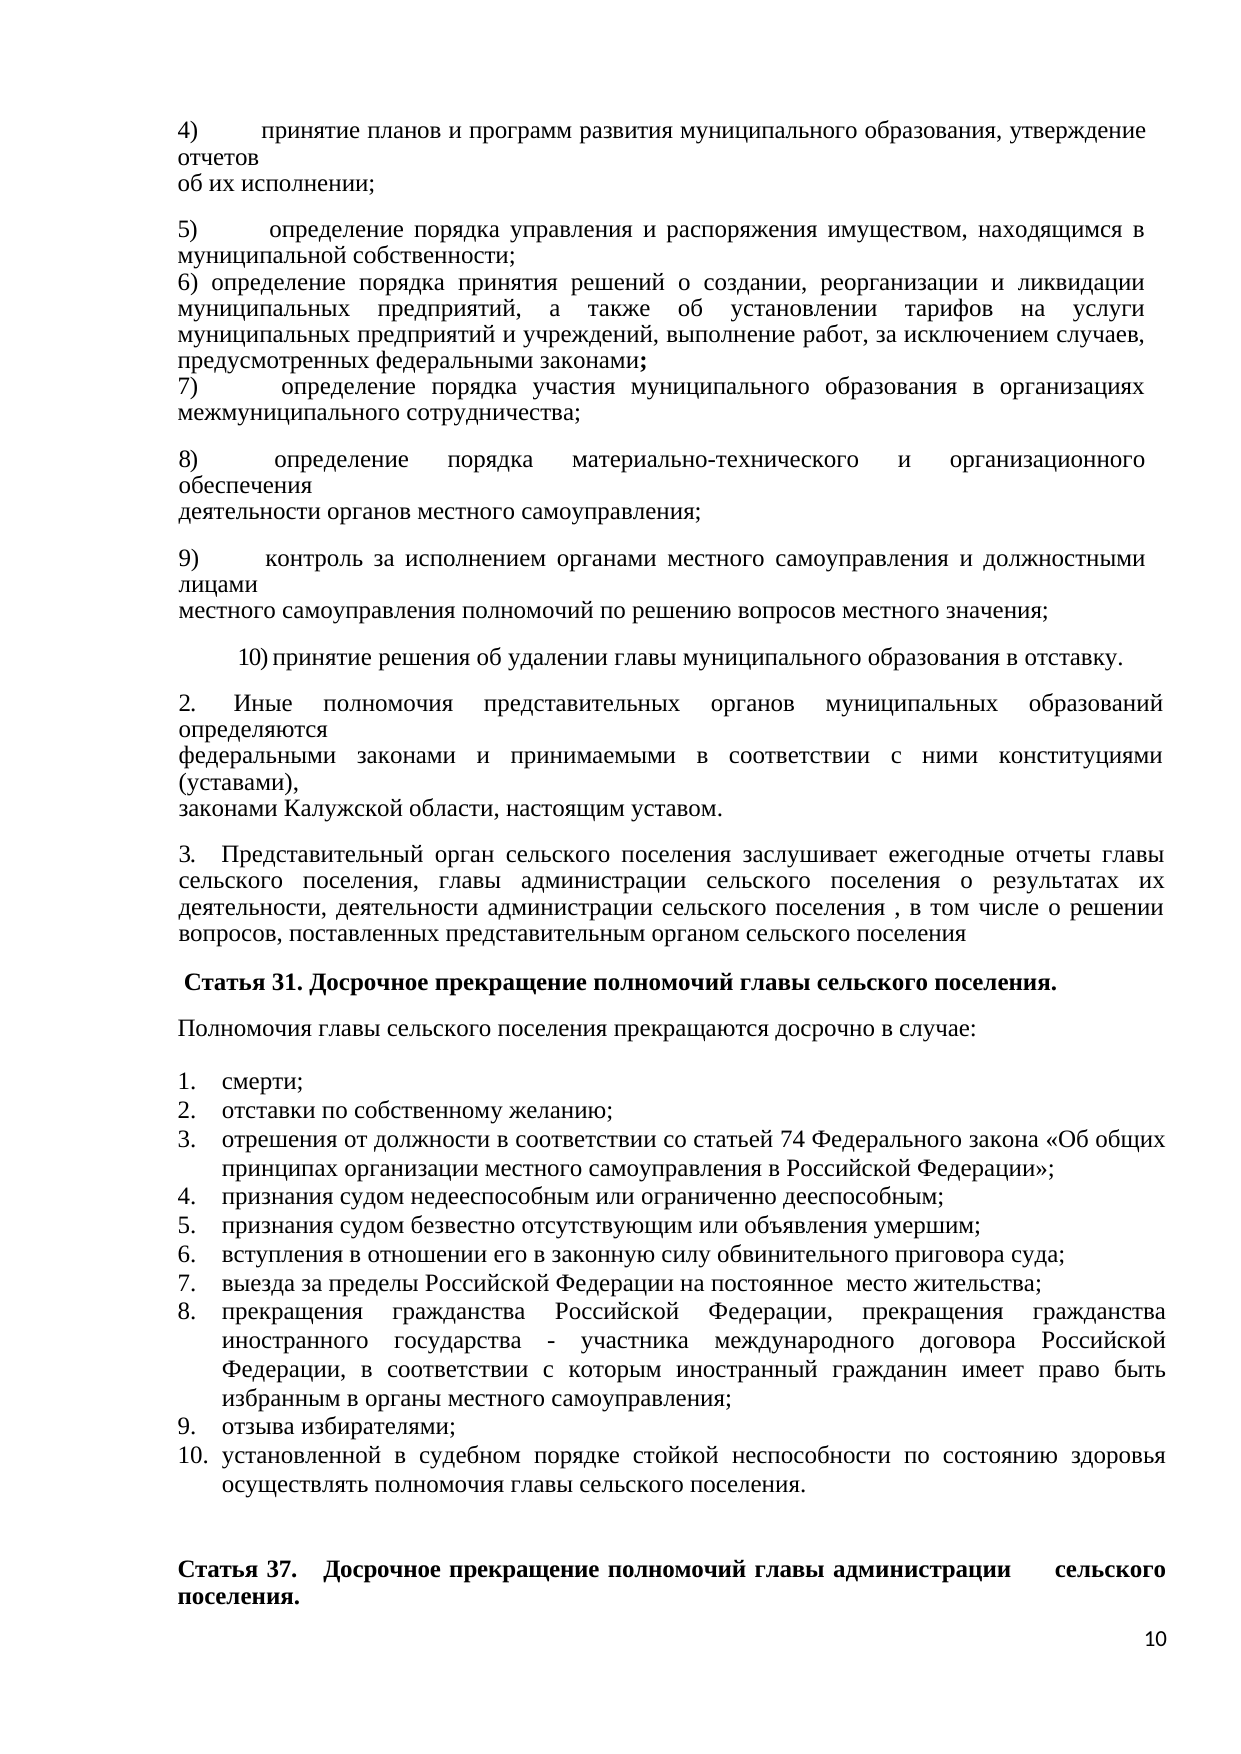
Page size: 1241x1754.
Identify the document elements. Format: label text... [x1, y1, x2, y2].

text 10) принятие решения об удалении главы муниципального образования в отставку. [237, 644, 1167, 670]
text Полномочия главы сельского поселения прекращаются досрочно в случае: [177, 1013, 1167, 1041]
list признания судом недееспособным или ограниченно дееспособным; [177, 1181, 1167, 1210]
text 3. Представительный орган сельского поселения заслушивает ежегодные отчеты главы сельского поселения, главы администрации сельского поселения о результатах их деятельности, деятельности администрации сельского поселения , в том числе о решении вопросов, поставленных представительным органом сельского поселения [178, 842, 1166, 946]
list отставки по собственному желанию; [177, 1095, 1167, 1124]
text 7) определение порядка участия муниципального образования в организациях межмуниципального сотрудничества; [177, 373, 1146, 425]
text 2. Иные полномочия представительных органов муниципальных образований определяются федеральными законами и принимаемыми в соответствии с ними конституциями (уставами), законами Калужской области, настоящим уставом. [178, 691, 1163, 821]
list смерти; [177, 1066, 1167, 1095]
text 6) определение порядка принятия решений о создании, реорганизации и ликвидации муниципальных предприятий, а также об установлении тарифов на услуги муниципальных предприятий и учреждений, выполнение работ, за исключением случаев, предусмотренных федеральными законами; [177, 269, 1146, 373]
list вступления в отношении его в законную силу обвинительного приговора суда; [177, 1239, 1167, 1268]
text 4) принятие планов и программ развития муниципального образования, утверждение отчетов об их исполнении; [177, 118, 1147, 196]
text 8) определение порядка материально-технического и организационного обеспечения деятельности органов местного самоуправления; [178, 446, 1146, 524]
list отзыва избирателями; [177, 1411, 1167, 1440]
text 9) контроль за исполнением органами местного самоуправления и должностными лицами местного самоуправления полномочий по решению вопросов местного значения; [178, 545, 1147, 623]
list определение порядка управления и распоряжения имуществом, находящимся в муниципальной собственности; [177, 217, 1146, 269]
list отрешения от должности в соответствии со статьей 74 Федерального закона «Об общих принципах организации местного самоуправления в Российской Федерации»; [177, 1124, 1167, 1181]
text Статья 37. Досрочное прекращение полномочий главы администрации сельского поселения. [177, 1556, 1167, 1610]
list прекращения гражданства Российской Федерации, прекращения гражданства иностранного государства - участника международного договора Российской Федерации, в соответствии с которым иностранный гражданин имеет право быть избранным в органы местного самоуправления; [177, 1296, 1167, 1411]
text Статья 31. Досрочное прекращение полномочий главы сельского поселения. [177, 967, 1167, 996]
list установленной в судебном порядке стойкой неспособности по состоянию здоровья осуществлять полномочия главы сельского поселения. [177, 1440, 1167, 1498]
list выезда за пределы Российской Федерации на постоянное место жительства; [177, 1268, 1167, 1296]
list признания судом безвестно отсутствующим или объявления умершим; [177, 1210, 1167, 1239]
